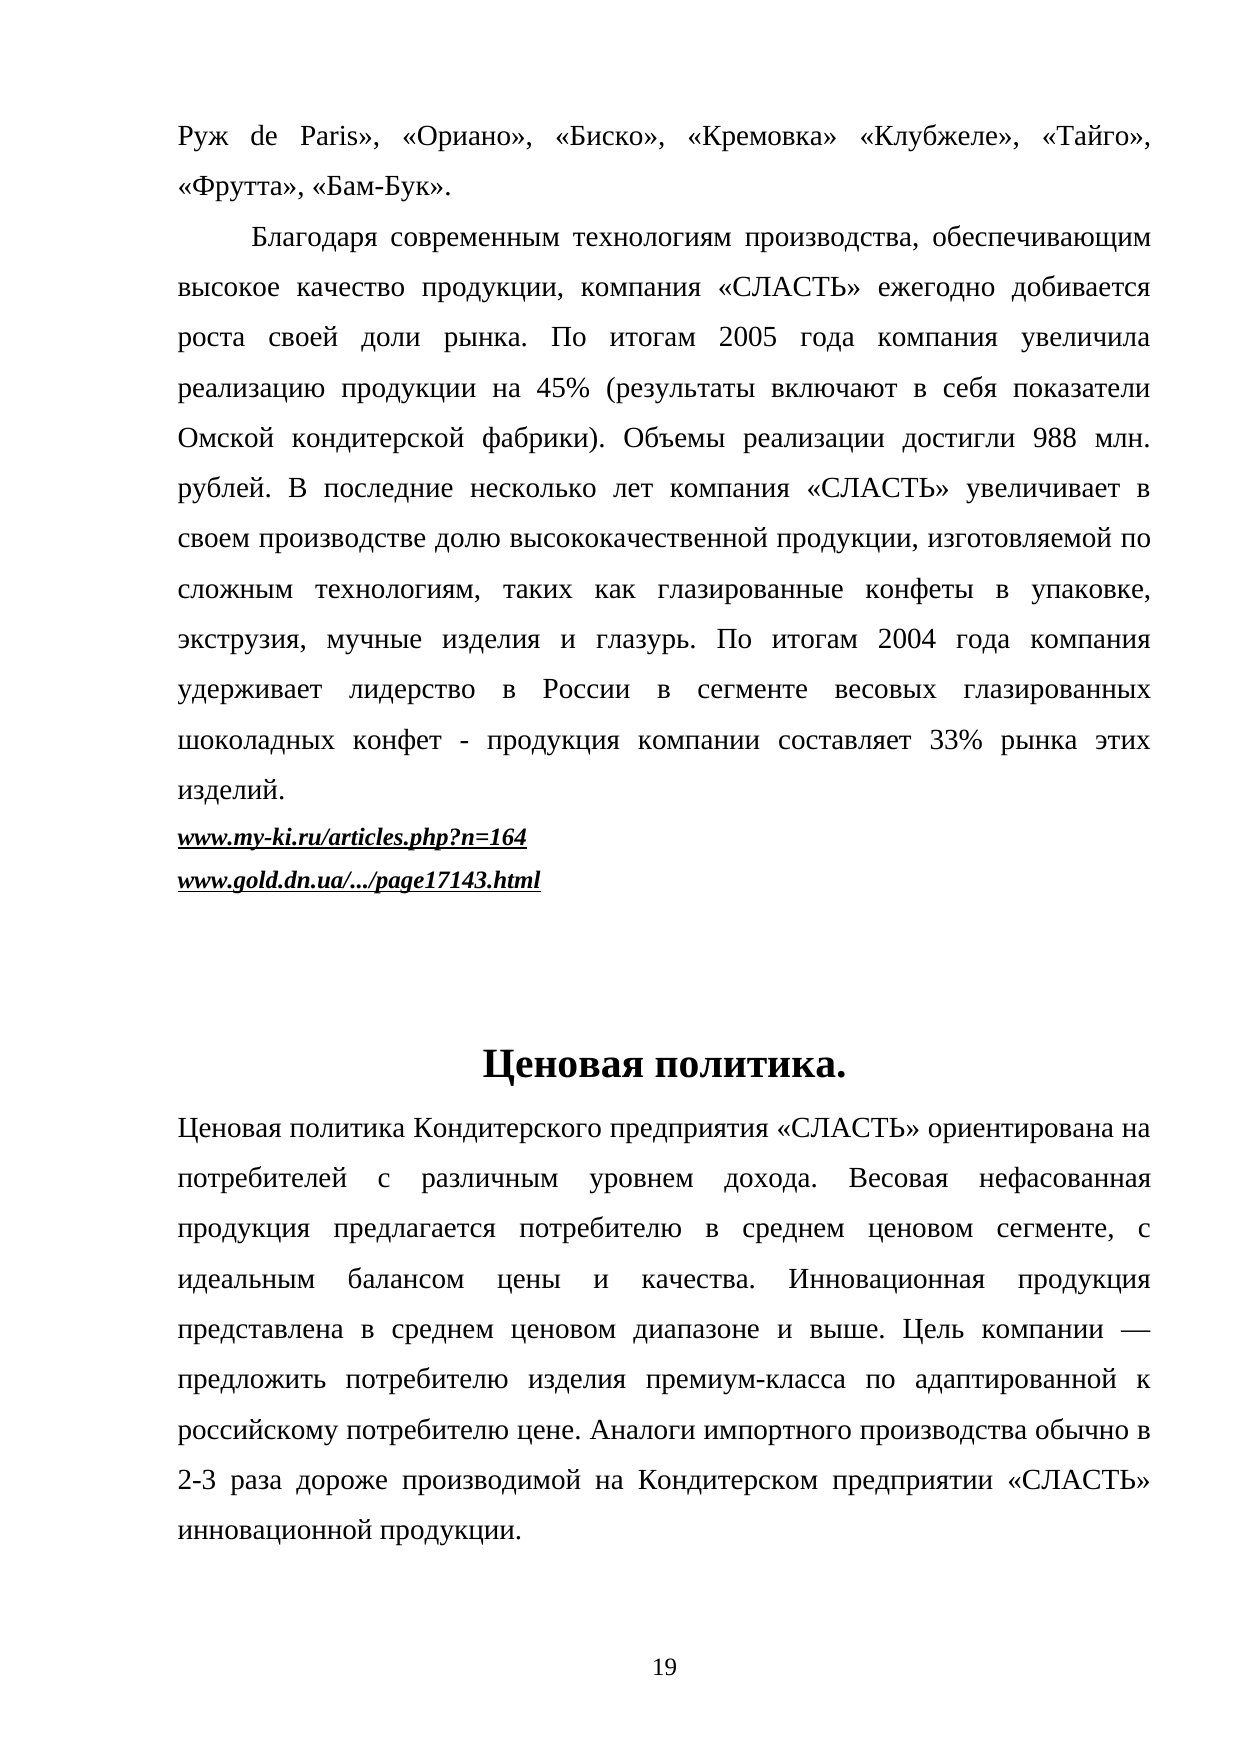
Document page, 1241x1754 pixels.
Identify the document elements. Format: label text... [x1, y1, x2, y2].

text Ценовая политика. [177, 1038, 1152, 1086]
text www.my-ki.ru/articles.php?n=164 [177, 822, 1152, 851]
text www.gold.dn.ua/.../page17143.html [177, 866, 1152, 894]
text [177, 118, 1152, 202]
text Ценовая политика Кондитерского предприятия «СЛАСТЬ» ориентирована на потребителей с различным уровнем дохода. Весовая нефасованная продукция предлагается потребителю в среднем ценовом сегменте, с идеальным балансом цены и качества. Инновационная продукция представлена в среднем ценовом диапазоне и выше. Цель компании — предложить потребителю изделия премиум-класса по адаптированной к российскому потребителю цене. Аналоги импортного производства обычно в 2-3 раза дороже производимой на Кондитерском предприятии «СЛАСТЬ» инновационной продукции. [177, 1110, 1152, 1546]
text Благодаря современным технологиям производства, обеспечивающим высокое качество продукции, компания «СЛАСТЬ» ежегодно добивается роста своей доли рынка. По итогам 2005 года компания увеличила реализацию продукции на 45% (результаты включают в себя показатели Омской кондитерской фабрики). Объемы реализации достигли 988 млн. рублей. В последние несколько лет компания «СЛАСТЬ» увеличивает в своем производстве долю высококачественной продукции, изготовляемой по сложным технологиям, таких как глазированные конфеты в упаковке, экструзия, мучные изделия и глазурь. По итогам 2004 года компания удерживает лидерство в России в сегменте весовых глазированных шоколадных конфет - продукция компании составляет 33% рынка этих изделий. [177, 219, 1152, 806]
